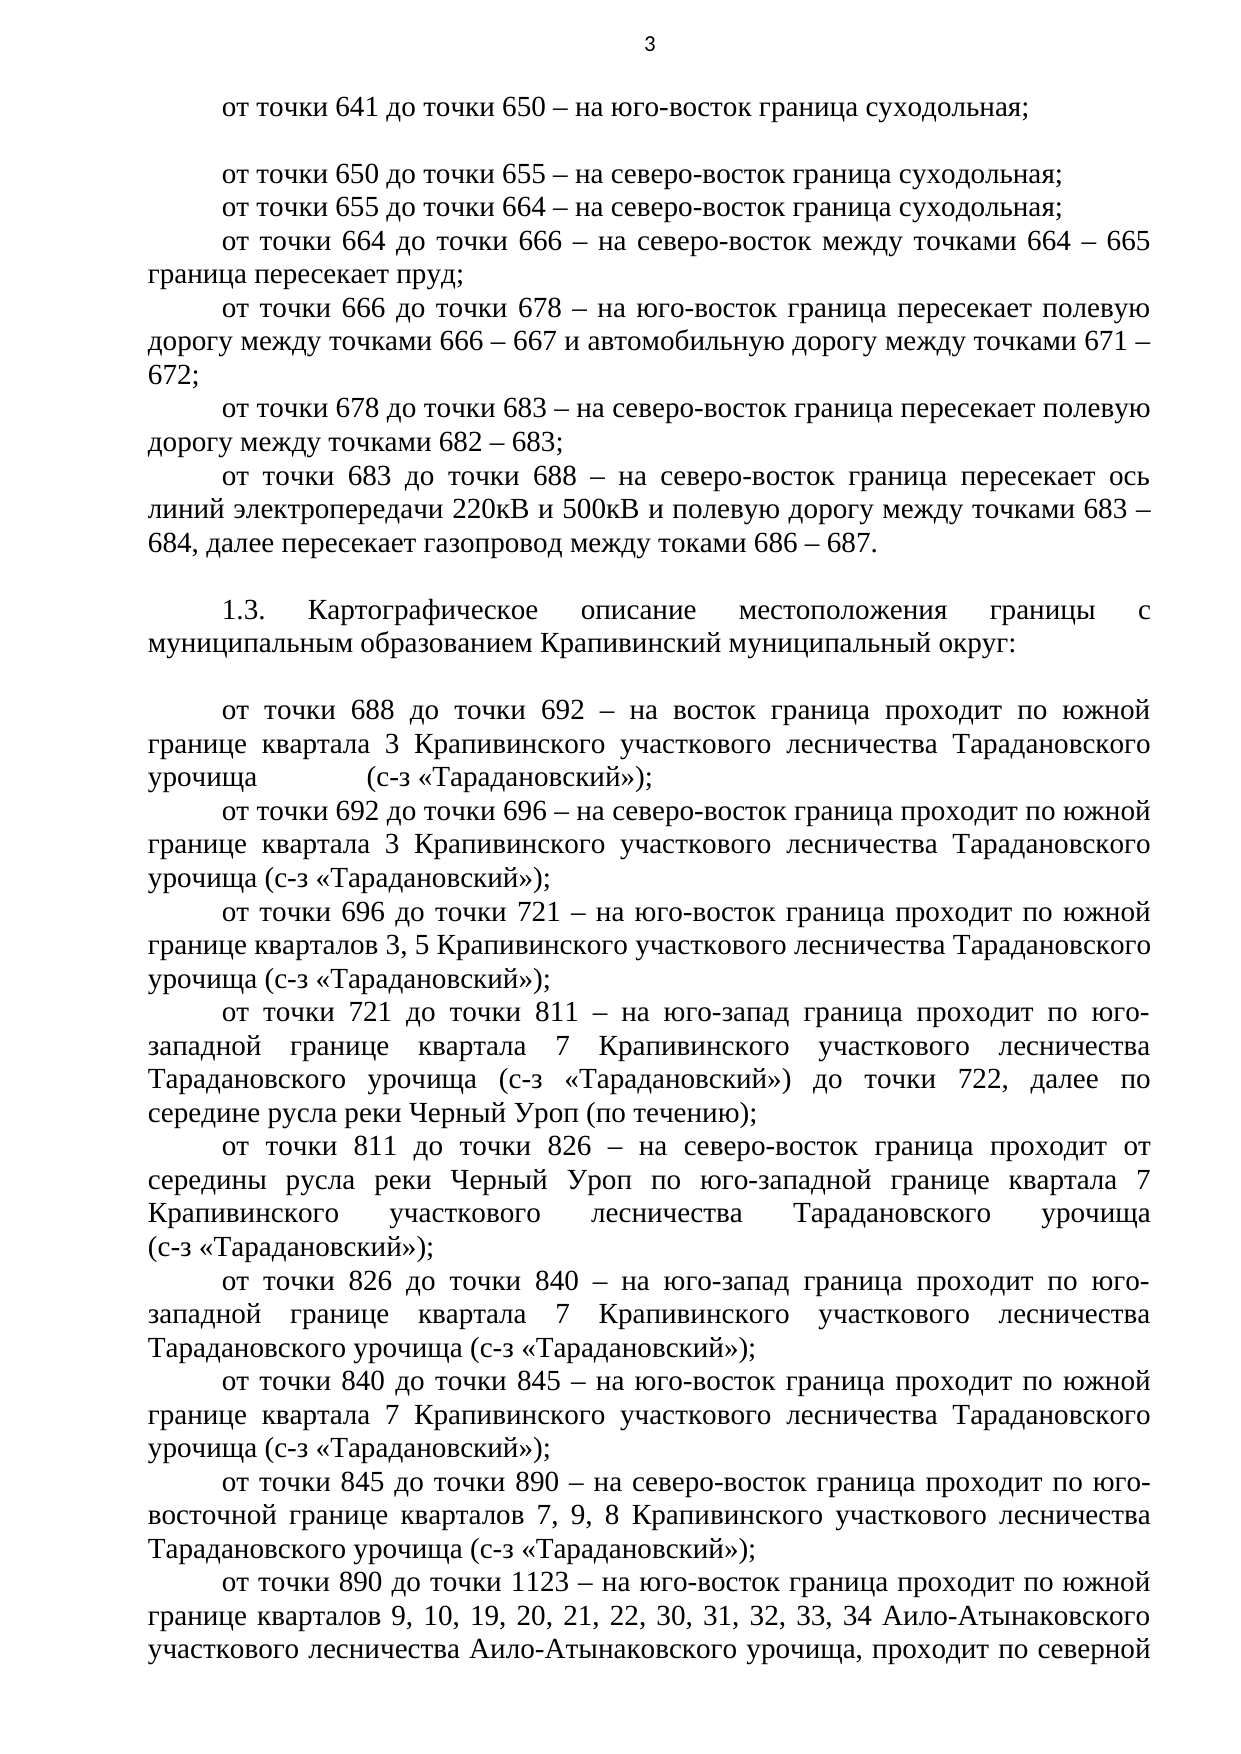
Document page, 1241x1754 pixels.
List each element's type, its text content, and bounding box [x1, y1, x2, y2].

text от точки 678 до точки 683 – на северо-восток граница пересекает полевую дорогу между точками 682 – 683; [148, 391, 1152, 458]
text от точки 696 до точки 721 – на юго-восток граница проходит по южной границе кварталов 3, 5 Крапивинского участкового лесничества Тарадановского урочища (с-з «Тарадановский»); [148, 894, 1152, 994]
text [148, 1564, 1152, 1665]
text от точки 641 до точки 650 – на юго-восток граница суходольная; [148, 89, 1152, 122]
text от точки 840 до точки 845 – на юго-восток граница проходит по южной границе квартала 7 Крапивинского участкового лесничества Тарадановского урочища (с-з «Тарадановский»); [148, 1363, 1152, 1464]
text от точки 811 до точки 826 – на северо-восток граница проходит от середины русла реки Черный Уроп по юго-западной границе квартала 7 Крапивинского участкового лесничества Тарадановского урочища (с-з «Тарадановский»); [148, 1128, 1152, 1263]
text от точки 692 до точки 696 – на северо-восток граница проходит по южной границе квартала 3 Крапивинского участкового лесничества Тарадановского урочища (с-з «Тарадановский»); [148, 793, 1152, 894]
text от точки 721 до точки 811 – на юго-запад граница проходит по юго-западной границе квартала 7 Крапивинского участкового лесничества Тарадановского урочища (с-з «Тарадановский») до точки 722, далее по середине русла реки Черный Уроп (по течению); [148, 994, 1152, 1128]
text от точки 688 до точки 692 – на восток граница проходит по южной границе квартала 3 Крапивинского участкового лесничества Тарадановского урочища (с-з «Тарадановский»); [148, 692, 1152, 793]
text от точки 683 до точки 688 – на северо-восток граница пересекает ось линий электропередачи 220кВ и 500кВ и полевую дорогу между точками 683 – 684, далее пересекает газопровод между токами 686 – 687. [148, 458, 1152, 558]
text от точки 826 до точки 840 – на юго-запад граница проходит по юго-западной границе квартала 7 Крапивинского участкового лесничества Тарадановского урочища (с-з «Тарадановский»); [148, 1263, 1152, 1363]
text от точки 655 до точки 664 – на северо-восток граница суходольная; [148, 189, 1152, 223]
text от точки 664 до точки 666 – на северо-восток между точками 664 – 665 граница пересекает пруд; [148, 223, 1152, 290]
text от точки 666 до точки 678 – на юго-восток граница пересекает полевую дорогу между точками 666 – 667 и автомобильную дорогу между точками 671 – 672; [148, 290, 1152, 391]
text от точки 650 до точки 655 – на северо-восток граница суходольная; [148, 156, 1152, 189]
text от точки 845 до точки 890 – на северо-восток граница проходит по юго-восточной границе кварталов 7, 9, 8 Крапивинского участкового лесничества Тарадановского урочища (с-з «Тарадановский»); [148, 1464, 1152, 1564]
text 1.3. Картографическое описание местоположения границы с муниципальным образованием Крапивинский муниципальный округ: [148, 592, 1152, 659]
